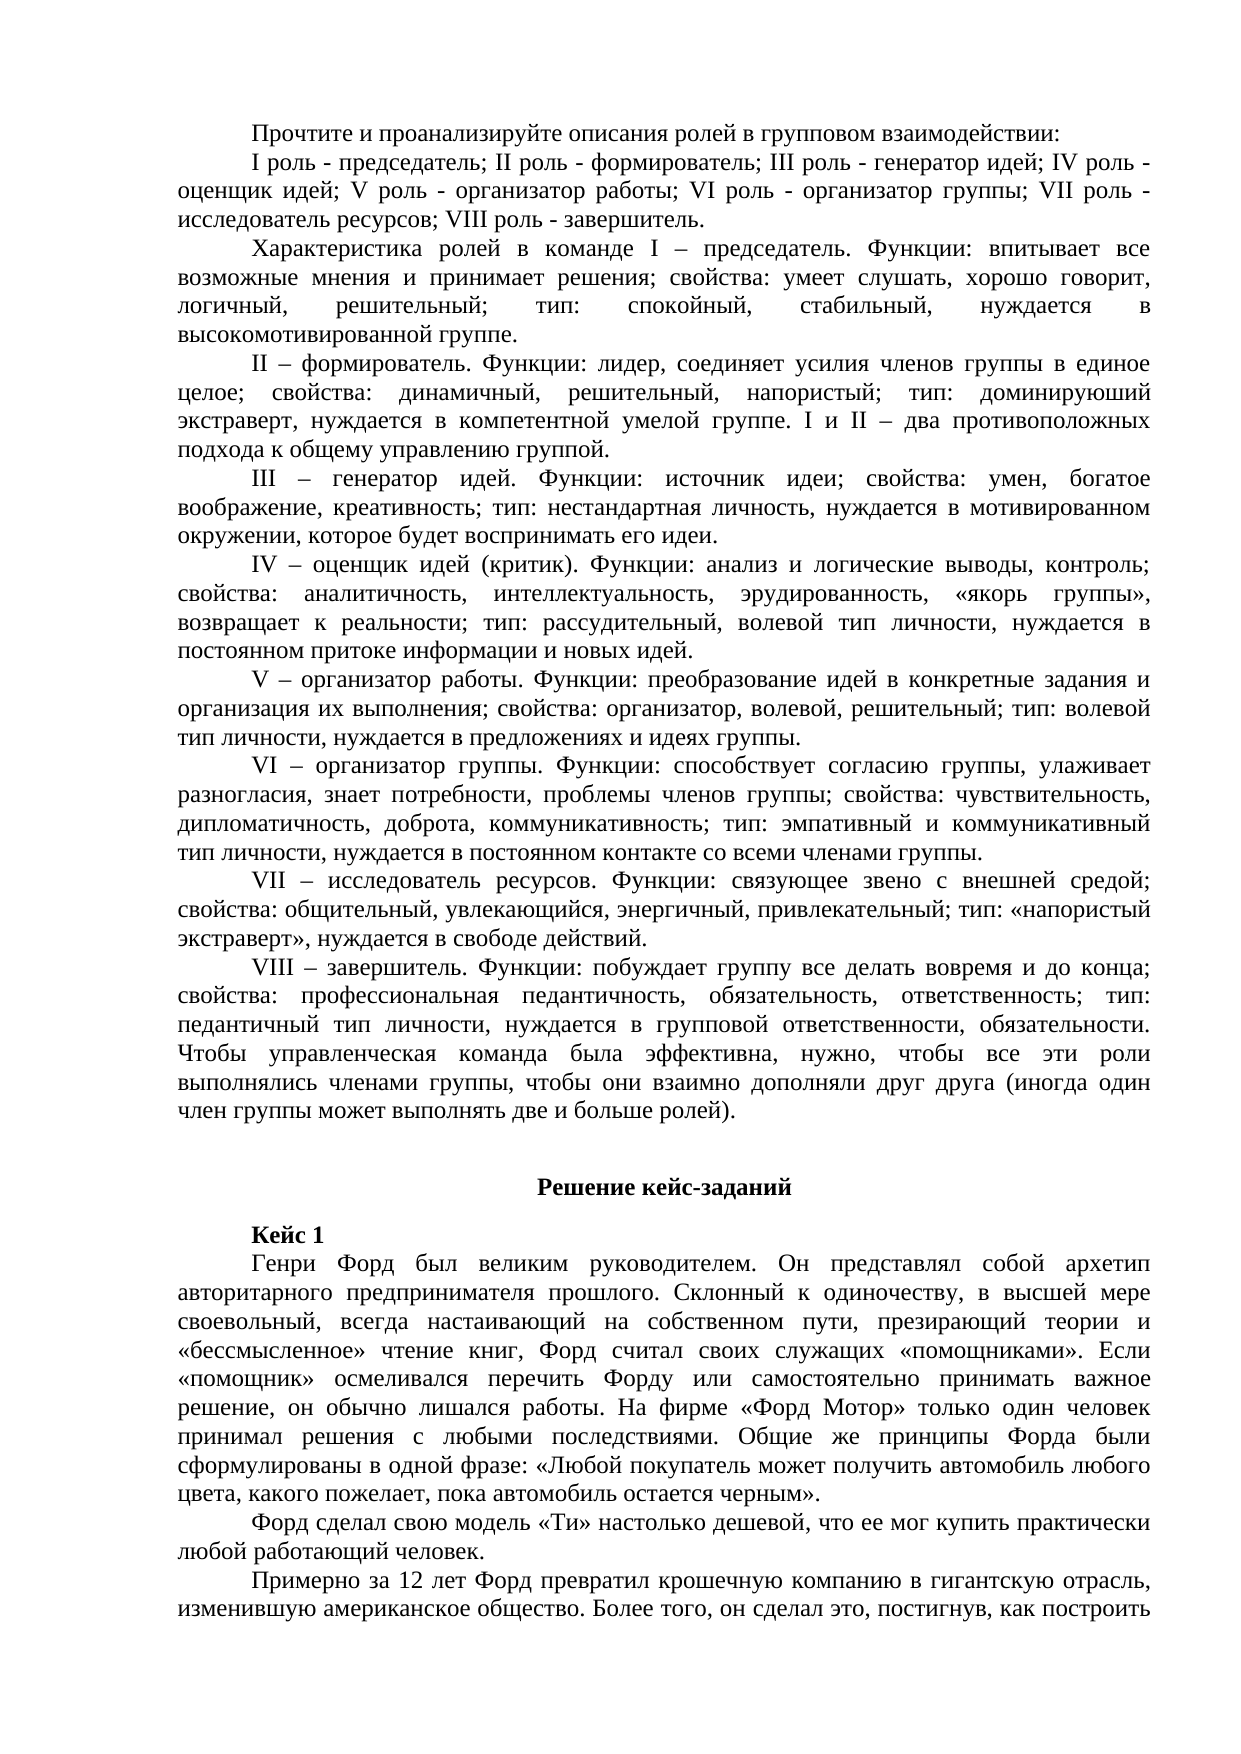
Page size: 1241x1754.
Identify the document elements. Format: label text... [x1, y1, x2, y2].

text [177, 1565, 1152, 1622]
text IV – оценщик идей (критик). Функции: анализ и логические выводы, контроль; свойства: аналитичность, интеллектуальность, эрудированность, «якорь группы», возвращает к реальности; тип: рассудительный, волевой тип личности, нуждается в постоянном притоке информации и новых идей. [177, 549, 1152, 664]
text Характеристика ролей в команде I – председатель. Функции: впитывает все возможные мнения и принимает решения; свойства: умеет слушать, хорошо говорит, логичный, решительный; тип: спокойный, стабильный, нуждается в высокомотивированной группе. [177, 233, 1152, 348]
text III – генератор идей. Функции: источник идеи; свойства: умен, богатое воображение, креативность; тип: нестандартная личность, нуждается в мотивированном окружении, которое будет воспринимать его идеи. [177, 463, 1152, 549]
text Прочтите и проанализируйте описания ролей в групповом взаимодействии: [177, 118, 1152, 147]
text Форд сделал свою модель «Ти» настолько дешевой, что ее мог купить практически любой работающий человек. [177, 1507, 1152, 1565]
text Кейс 1 [177, 1220, 1152, 1248]
text Генри Форд был великим руководителем. Он представлял собой архетип авторитарного предпринимателя прошлого. Склонный к одиночеству, в высшей мере своевольный, всегда настаивающий на собственном пути, презирающий теории и «бессмысленное» чтение книг, Форд считал своих служащих «помощниками». Если «помощник» осмеливался перечить Форду или самостоятельно принимать важное решение, он обычно лишался работы. На фирме «Форд Мотор» только один человек принимал решения с любыми последствиями. Общие же принципы Форда были сформулированы в одной фразе: «Любой покупатель может получить автомобиль любого цвета, какого пожелает, пока автомобиль остается черным». [177, 1248, 1152, 1507]
text VIII – завершитель. Функции: побуждает группу все делать вовремя и до конца; свойства: профессиональная педантичность, обязательность, ответственность; тип: педантичный тип личности, нуждается в групповой ответственности, обязательности. Чтобы управленческая команда была эффективна, нужно, чтобы все эти роли выполнялись членами группы, чтобы они взаимно дополняли друг друга (иногда один член группы может выполнять две и больше ролей). [177, 952, 1152, 1124]
text VII – исследователь ресурсов. Функции: связующее звено с внешней средой; свойства: общительный, увлекающийся, энергичный, привлекательный; тип: «напористый экстраверт», нуждается в свободе действий. [177, 866, 1152, 952]
text Решение кейс-заданий [177, 1172, 1152, 1201]
text V – организатор работы. Функции: преобразование идей в конкретные задания и организация их выполнения; свойства: организатор, волевой, решительный; тип: волевой тип личности, нуждается в предложениях и идеях группы. [177, 664, 1152, 751]
text II – формирователь. Функции: лидер, соединяет усилия членов группы в единое целое; свойства: динамичный, решительный, напористый; тип: доминируюший экстраверт, нуждается в компетентной умелой группе. I и II – два противоположных подхода к общему управлению группой. [177, 348, 1152, 463]
text VI – организатор группы. Функции: способствует согласию группы, улаживает разногласия, знает потребности, проблемы членов группы; свойства: чувствительность, дипломатичность, доброта, коммуникативность; тип: эмпативный и коммуникативный тип личности, нуждается в постоянном контакте со всеми членами группы. [177, 751, 1152, 866]
